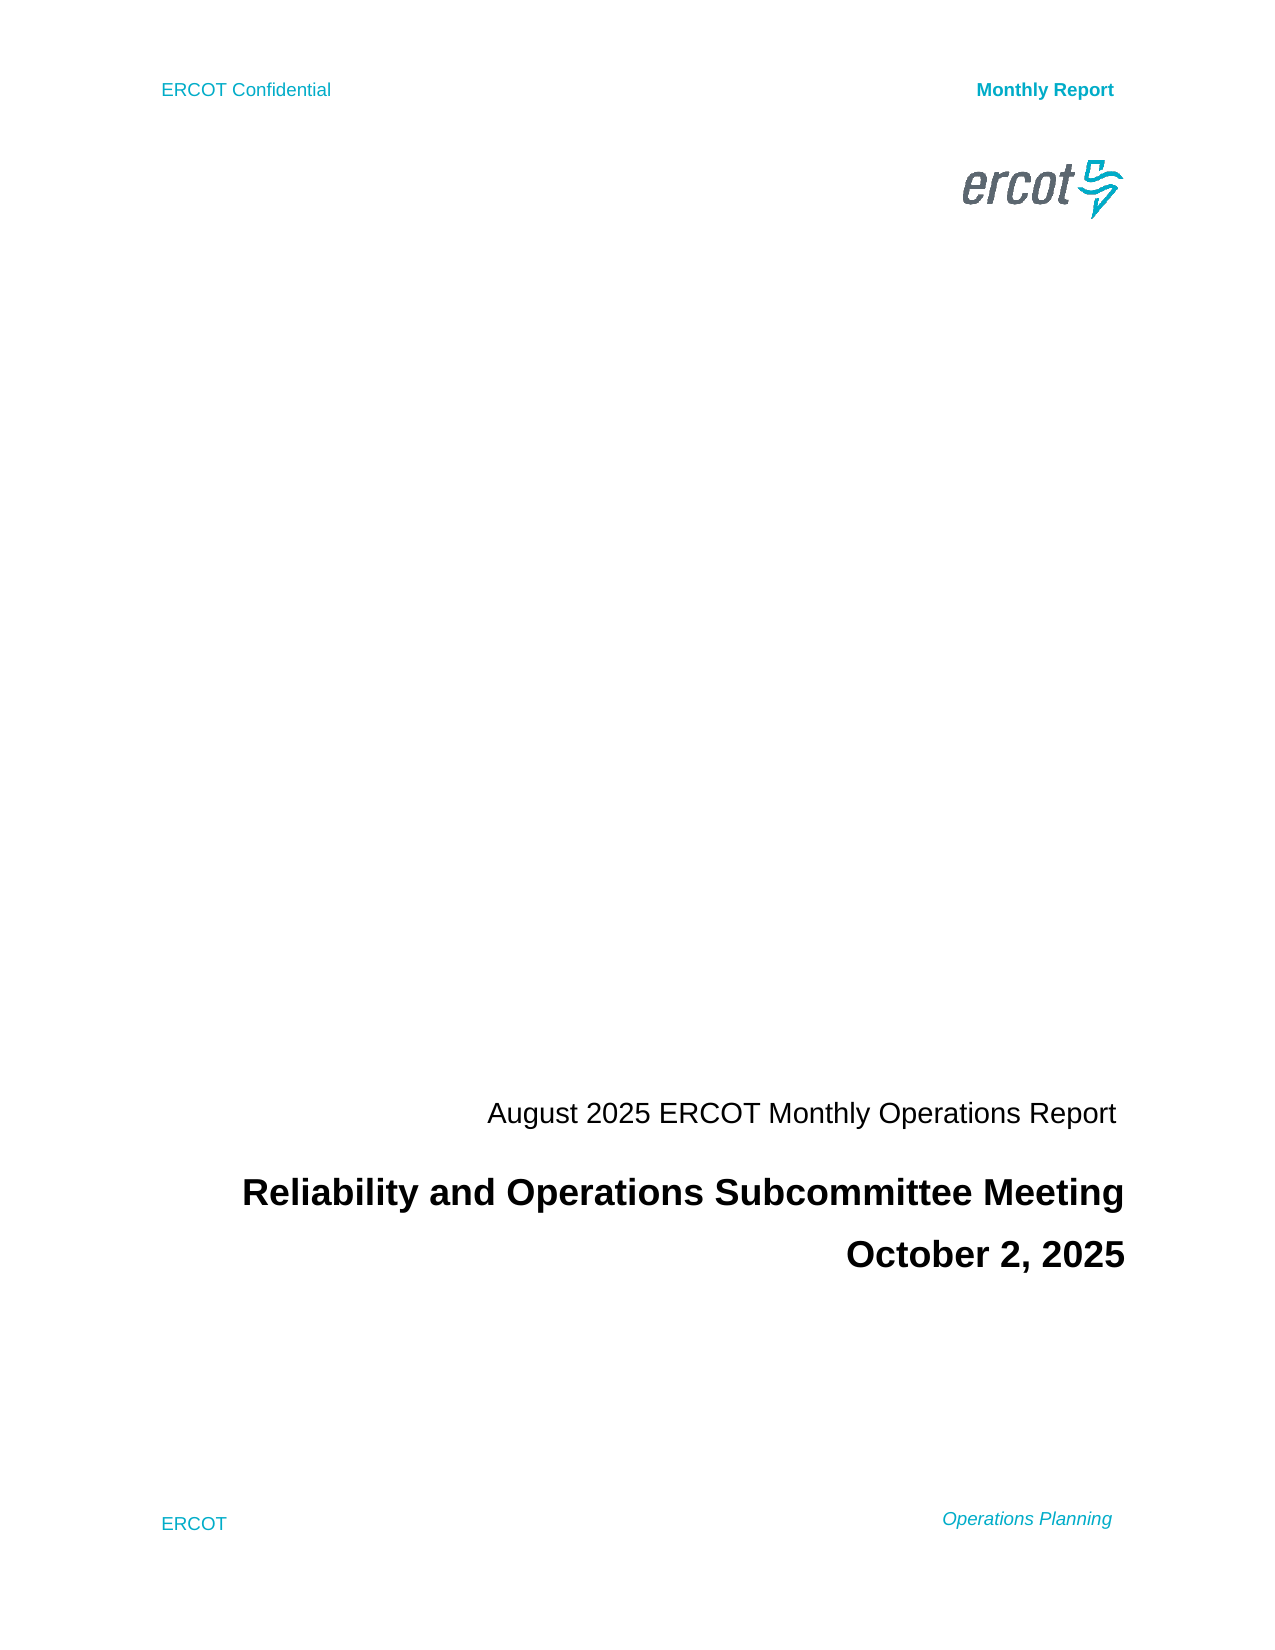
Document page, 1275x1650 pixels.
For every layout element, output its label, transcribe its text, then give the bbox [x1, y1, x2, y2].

text Reliability and Operations Subcommittee Meeting [150, 1170, 1125, 1213]
picture [959, 156, 1125, 221]
text August 2025 ERCOT Monthly Operations Report [150, 1057, 1125, 1154]
text October 2, 2025 [150, 1232, 1125, 1275]
